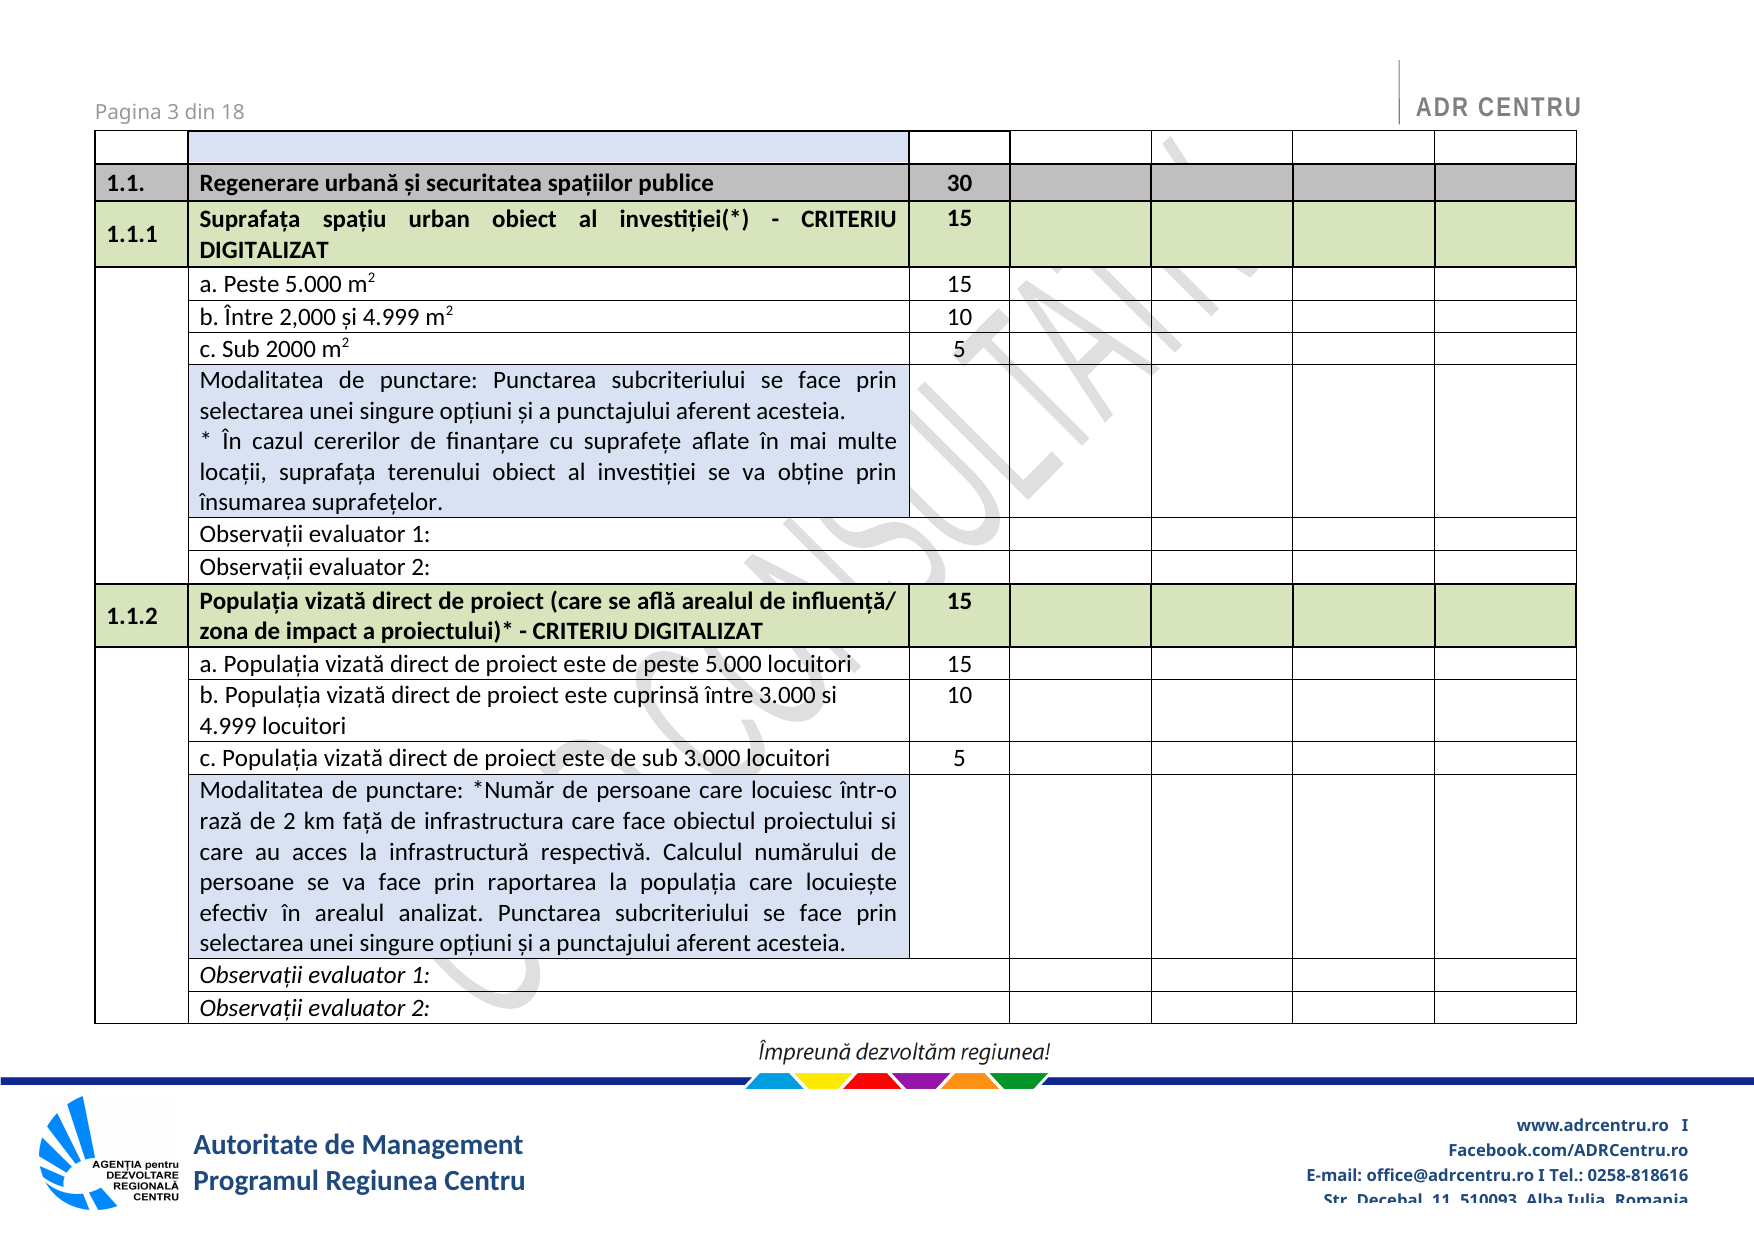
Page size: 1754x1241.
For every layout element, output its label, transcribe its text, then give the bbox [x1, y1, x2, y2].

table_cell [1152, 742, 1292, 773]
table_cell [1435, 680, 1576, 741]
table_cell [1011, 585, 1150, 646]
table_cell [1010, 680, 1151, 741]
table_cell [910, 775, 1009, 958]
table_cell [1436, 585, 1575, 646]
table_cell b. Populația vizată direct de proiect este cuprinsă între 3.000 si 4.999 locuitori [189, 680, 909, 741]
table_cell [96, 648, 188, 1023]
table_cell a. Populația vizată direct de proiect este de peste 5.000 locuitori [189, 648, 909, 679]
table_cell 10 [910, 680, 1009, 741]
table_cell [1152, 775, 1292, 958]
table_cell b. Între 2,000 și 4.999 m2 [189, 301, 909, 332]
table_cell Regenerare urbană și securitatea spațiilor publice [189, 165, 908, 200]
table_cell 15 [910, 585, 1009, 646]
table_cell a. Peste 5.000 m2 [189, 268, 909, 300]
picture [39, 1096, 179, 1210]
table_cell 5 [910, 742, 1009, 773]
table_cell [1010, 959, 1151, 991]
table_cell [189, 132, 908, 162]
table_cell [1293, 365, 1434, 517]
table_cell c. Populația vizată direct de proiect este de sub 3.000 locuitori [189, 742, 909, 773]
table_cell [96, 268, 188, 583]
table_cell [1435, 131, 1576, 162]
table_cell [1293, 131, 1434, 162]
table_cell [1435, 551, 1576, 583]
table_cell 30 [910, 165, 1009, 200]
table_cell Observaţii evaluator 1: [189, 518, 1009, 550]
table_cell [1152, 518, 1292, 550]
table_cell [1010, 301, 1151, 332]
table_cell [1152, 551, 1292, 583]
picture [791, 1073, 1754, 1089]
table_cell 1.1.2 [96, 585, 187, 646]
table_cell [1152, 585, 1292, 646]
table_cell [1152, 992, 1292, 1023]
table_cell [1152, 202, 1292, 266]
table_cell [910, 132, 1009, 162]
table_cell [1293, 518, 1434, 550]
table_cell [1293, 301, 1434, 332]
table_cell [1010, 742, 1151, 773]
table_cell [1293, 959, 1434, 991]
table_cell [1010, 268, 1151, 300]
table_cell [1152, 959, 1292, 991]
table_cell c. Sub 2000 m2 [189, 333, 909, 363]
table_cell [1435, 365, 1576, 517]
table_cell 1.1. [96, 165, 187, 200]
picture [745, 1038, 1064, 1065]
table_cell [96, 131, 187, 162]
table_cell [1152, 680, 1292, 741]
table_cell [1293, 551, 1434, 583]
table_cell [1294, 165, 1434, 200]
table_cell 15 [910, 648, 1009, 679]
table_cell Modalitatea de punctare: *Număr de persoane care locuiesc într-o rază de 2 km față de infrastructura care face obiectul proiectului si care au acces la infrastructură respectivă. Calculul numărului de persoane se va face prin raportarea la populația care locuiește efectiv în arealul analizat. Punctarea subcriteriului se face prin selectarea unei singure opțiuni și a punctajului aferent acesteia. [189, 775, 909, 958]
table_cell Observaţii evaluator 2: [189, 551, 1009, 583]
table_cell [1436, 165, 1575, 200]
table_cell [1294, 585, 1434, 646]
table_cell Modalitatea de punctare: Punctarea subcriteriului se face prin selectarea unei singure opțiuni și a punctajului aferent acesteia. * În cazul cererilor de finanțare cu suprafețe aflate în mai multe locații, suprafața terenului obiect al investiției se va obține prin însumarea suprafețelor. [189, 365, 909, 517]
table_cell [1293, 992, 1434, 1023]
table_cell [1152, 333, 1292, 363]
table_cell [1010, 518, 1151, 550]
table_cell [1435, 742, 1576, 773]
table_cell Populația vizată direct de proiect (care se află arealul de influență/ zona de impact a proiectului)* - CRITERIU DIGITALIZAT [189, 585, 908, 646]
table_cell [1435, 648, 1576, 679]
table_cell [1435, 775, 1576, 958]
table_cell [1152, 268, 1292, 300]
table_cell [1011, 131, 1151, 162]
table_cell [1293, 648, 1434, 679]
table_cell [910, 365, 1009, 517]
table_cell Observații evaluator 1: [189, 959, 1009, 991]
table_cell [1293, 333, 1434, 363]
table_cell [1435, 333, 1576, 363]
table_cell [1293, 775, 1434, 958]
table_cell [1152, 365, 1292, 517]
table_cell [1293, 268, 1434, 300]
table_cell [1152, 165, 1292, 200]
table_cell [1010, 775, 1151, 958]
table_cell 15 [910, 202, 1009, 266]
table_cell [1435, 301, 1576, 332]
table_cell [1010, 365, 1151, 517]
table_cell [1436, 202, 1575, 266]
table_cell [1010, 992, 1151, 1023]
table_cell [1293, 742, 1434, 773]
picture [0, 1073, 758, 1089]
table_cell [1293, 680, 1434, 741]
table_cell [1435, 959, 1576, 991]
table_cell [1010, 551, 1151, 583]
table_cell Suprafața spațiu urban obiect al investiției(*) - CRITERIU DIGITALIZAT [189, 202, 908, 266]
table_cell [1010, 333, 1151, 363]
table_cell 15 [910, 268, 1009, 300]
table_cell [1152, 301, 1292, 332]
table_cell Observații evaluator 2: [189, 992, 1009, 1023]
table_cell [1010, 648, 1151, 679]
table_cell [1435, 518, 1576, 550]
table_cell 10 [910, 301, 1009, 332]
table_cell [1152, 648, 1292, 679]
table_cell [1152, 131, 1292, 162]
table_cell [1011, 165, 1150, 200]
table_cell 5 [910, 333, 1009, 363]
table_cell [1294, 202, 1434, 266]
table_cell [1435, 268, 1576, 300]
table_cell 1.1.1 [96, 202, 187, 266]
table_cell [1011, 202, 1150, 266]
table_cell [1435, 992, 1576, 1023]
